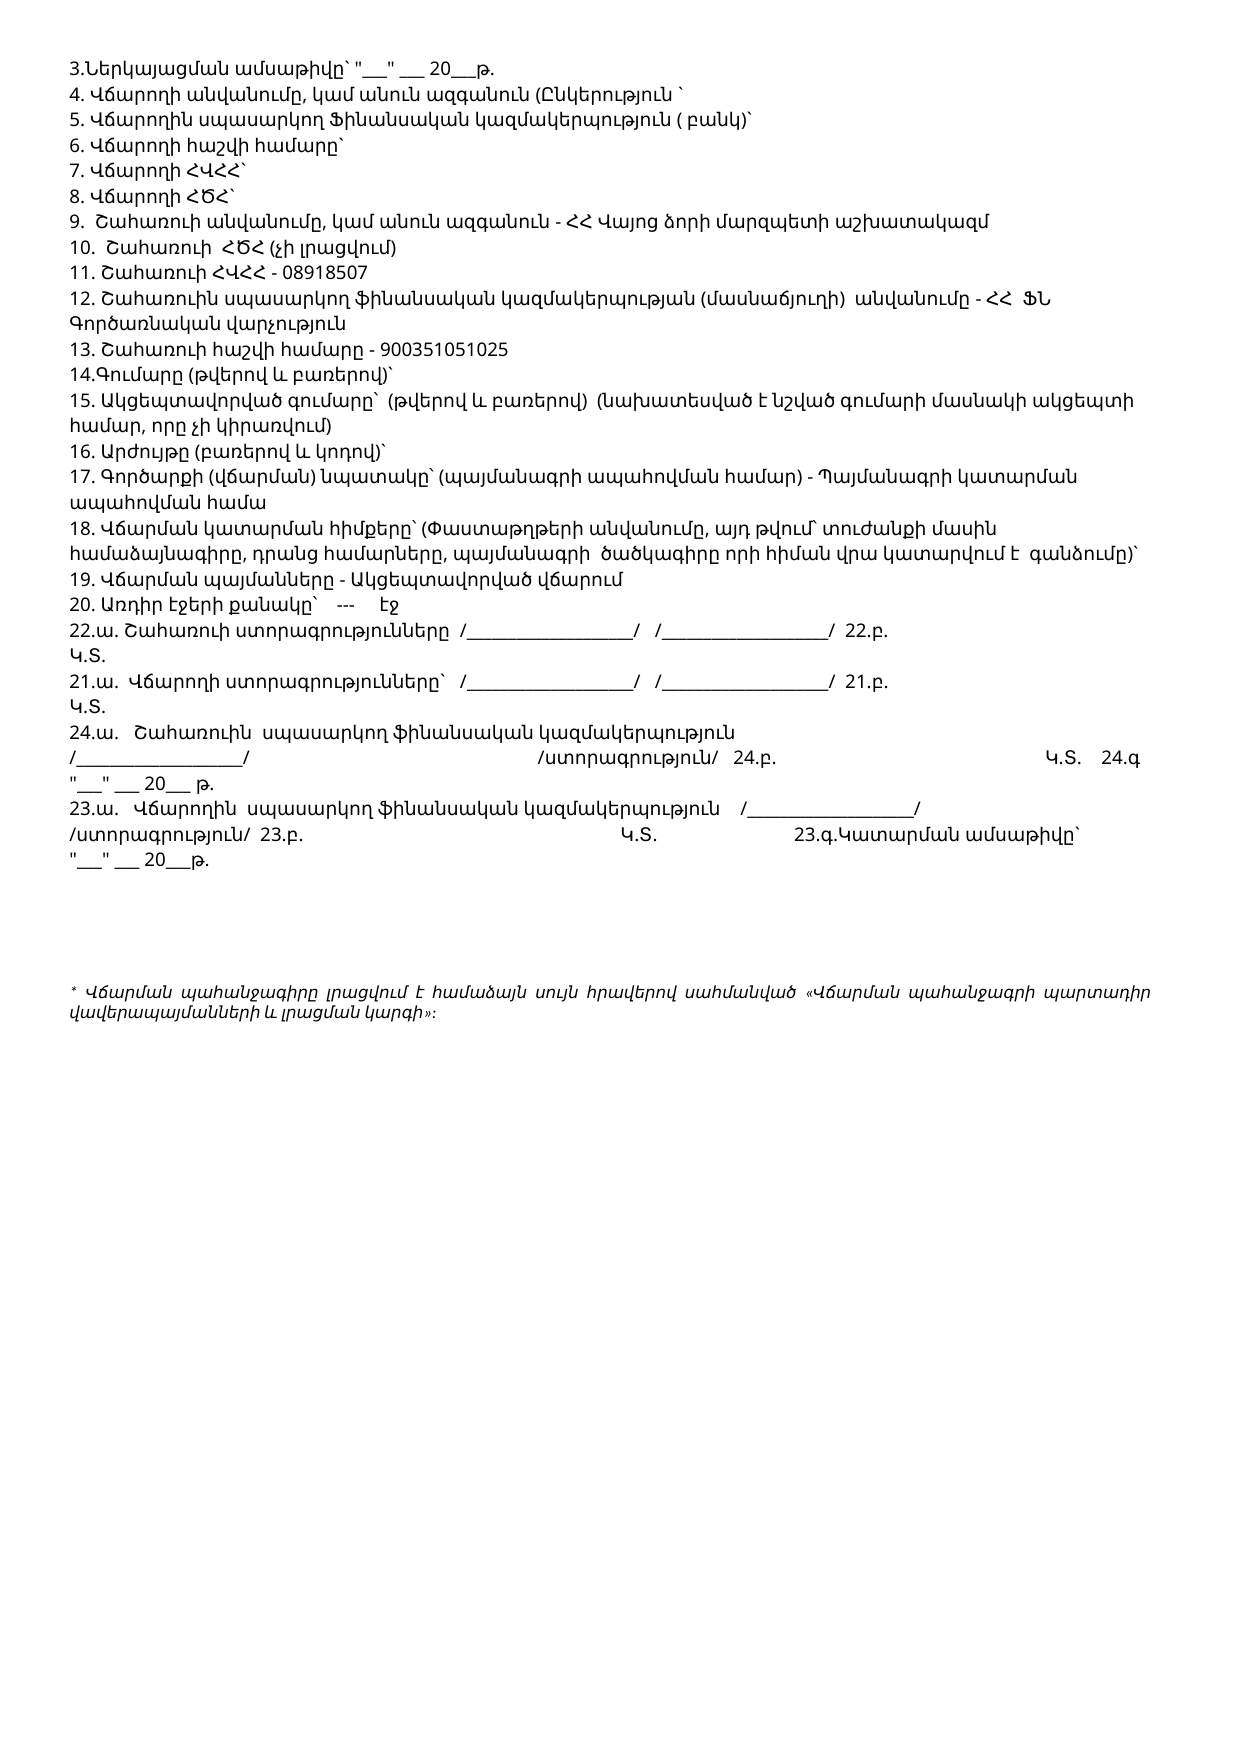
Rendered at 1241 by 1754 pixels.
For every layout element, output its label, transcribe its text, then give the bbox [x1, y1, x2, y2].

text * Վճարման պահանջագիրը լրացվում է համաձայն սույն հրավերով սահմանված «Վճարման պահանջագրի պարտադիր վավերապայմանների և լրացման կարգի»: [69, 982, 1152, 1023]
